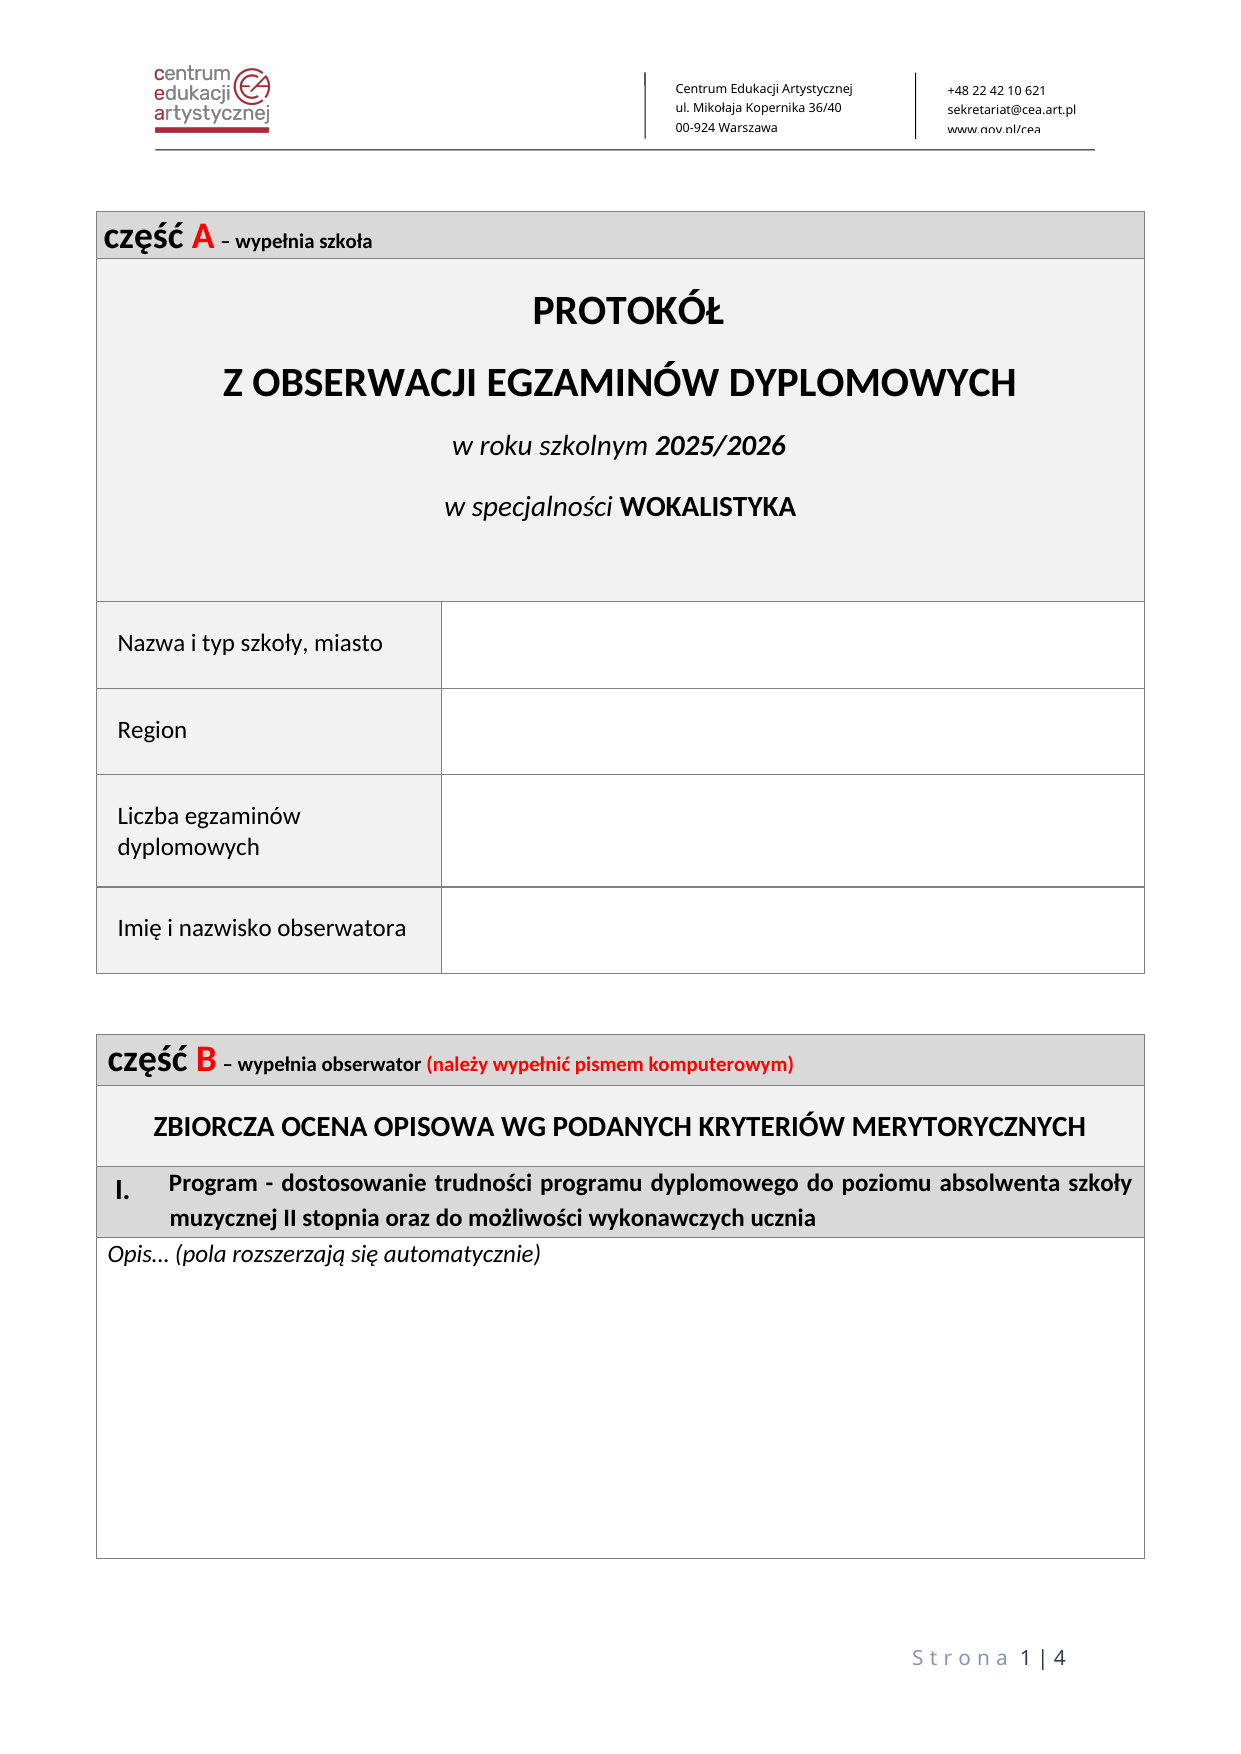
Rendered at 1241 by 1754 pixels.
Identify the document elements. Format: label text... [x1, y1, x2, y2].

picture [133, 47, 292, 155]
table_cell Opis… (pola rozszerzają się automatycznie) [97, 1238, 1144, 1558]
table_cell I. [97, 1167, 149, 1237]
table_cell [442, 775, 1144, 886]
table_cell [442, 888, 1144, 973]
table_cell [442, 689, 1144, 774]
table_header część B – wypełnia obserwator (należy wypełnić pismem komputerowym) [97, 1035, 1144, 1085]
table_header część A – wypełnia szkoła [97, 212, 1144, 258]
table_cell Imię i nazwisko obserwatora [97, 888, 441, 973]
table_cell PROTOKÓŁ Z OBSERWACJI EGZAMINÓW DYPLOMOWYCH w roku szkolnym 2025/2026 w specjalności WOKALISTYKA [97, 259, 1144, 601]
table_cell Nazwa i typ szkoły, miasto [97, 602, 441, 688]
table_cell Liczba egzaminów dyplomowych [97, 775, 441, 886]
table_cell ZBIORCZA OCENA OPISOWA WG PODANYCH KRYTERIÓW MERYTORYCZNYCH [97, 1086, 1144, 1166]
table_cell [442, 602, 1144, 688]
table_cell Program - dostosowanie trudności programu dyplomowego do poziomu absolwenta szkoły muzycznej II stopnia oraz do możliwości wykonawczych ucznia [149, 1167, 1144, 1237]
table_cell Region [97, 689, 441, 774]
